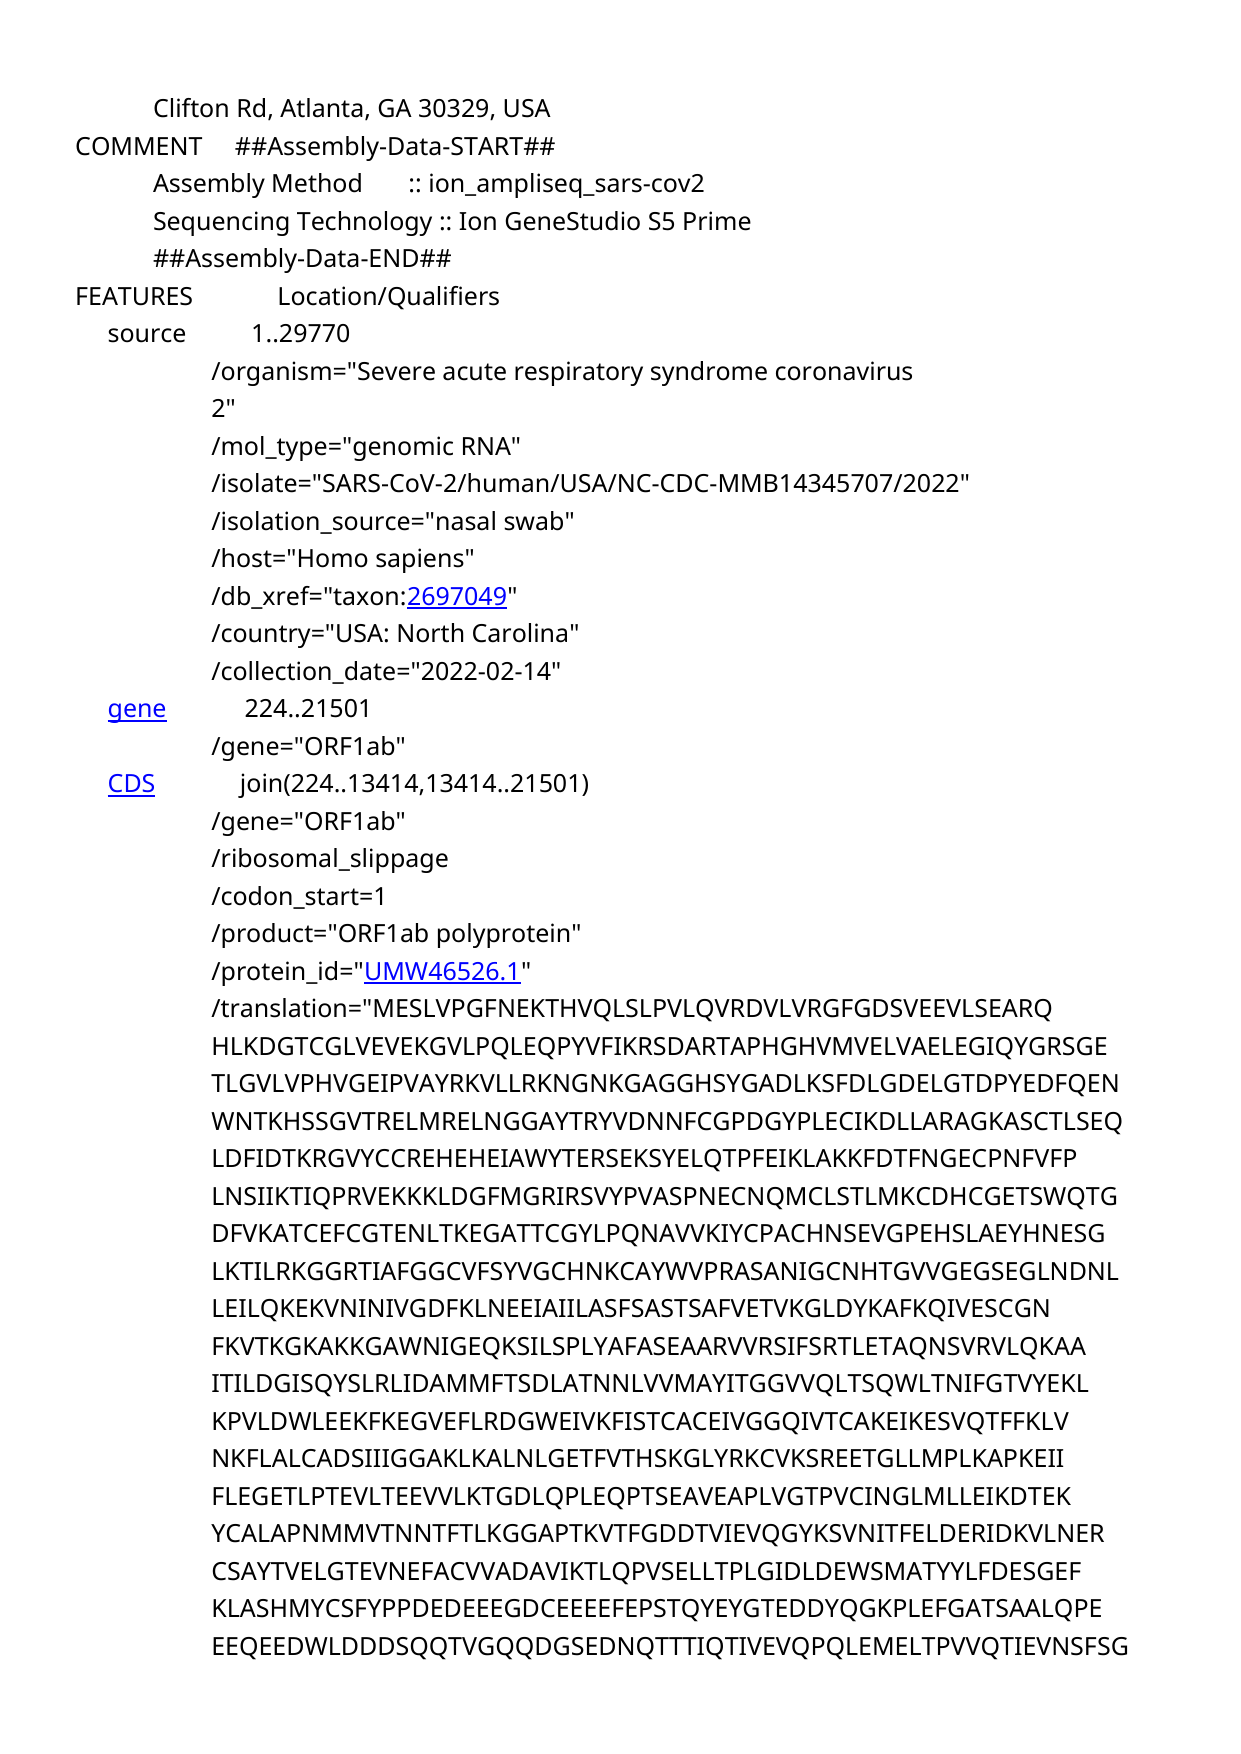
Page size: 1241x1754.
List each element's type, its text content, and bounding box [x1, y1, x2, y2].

text Sequencing Technology :: Ion GeneStudio S5 Prime [75, 202, 1165, 239]
text YCALAPNMMVTNNTFTLKGGAPTKVTFGDDTVIEVQGYKSVNITFELDERIDKVLNER [75, 1514, 1165, 1552]
text WNTKHSSGVTRELMRELNGGAYTRYVDNNFCGPDGYPLECIKDLLARAGKASCTLSEQ [75, 1102, 1165, 1139]
text /country="USA: North Carolina" [75, 614, 1165, 652]
text /protein_id="UMW46526.1" [75, 952, 1165, 989]
text /gene="ORF1ab" [75, 802, 1165, 839]
text /ribosomal_slippage [75, 839, 1165, 877]
text FLEGETLPTEVLTEEVVLKTGDLQPLEQPTSEAVEAPLVGTPVCINGLMLLEIKDTEK [75, 1477, 1165, 1514]
text /db_xref="taxon:2697049" [75, 577, 1165, 614]
text Clifton Rd, Atlanta, GA 30329, USA [75, 89, 1165, 127]
text DFVKATCEFCGTENLTKEGATTCGYLPQNAVVKIYCPACHNSEVGPEHSLAEYHNESG [75, 1214, 1165, 1252]
text KLASHMYCSFYPPDEDEEEGDCEEEEFEPSTQYEYGTEDDYQGKPLEFGATSAALQPE [75, 1589, 1165, 1627]
text /isolation_source="nasal swab" [75, 502, 1165, 539]
text LNSIIKTIQPRVEKKKLDGFMGRIRSVYPVASPNECNQMCLSTLMKCDHCGETSWQTG [75, 1177, 1165, 1214]
text HLKDGTCGLVEVEKGVLPQLEQPYVFIKRSDARTAPHGHVMVELVAELEGIQYGRSGE [75, 1027, 1165, 1064]
text COMMENT ##Assembly-Data-START## [75, 127, 1165, 164]
text /gene="ORF1ab" [75, 727, 1165, 764]
text ##Assembly-Data-END## [75, 239, 1165, 277]
text 2" [75, 389, 1165, 427]
text Assembly Method :: ion_ampliseq_sars-cov2 [75, 164, 1165, 202]
text /mol_type="genomic RNA" [75, 427, 1165, 464]
text EEQEEDWLDDDSQQTVGQQDGSEDNQTTTIQTIVEVQPQLEMELTPVVQTIEVNSFSG [75, 1627, 1165, 1664]
text FEATURES Location/Qualifiers [75, 277, 1165, 314]
text LKTILRKGGRTIAFGGCVFSYVGCHNKCAYWVPRASANIGCNHTGVVGEGSEGLNDNL [75, 1252, 1165, 1289]
text LEILQKEKVNINIVGDFKLNEEIAIILASFSASTSAFVETVKGLDYKAFKQIVESCGN [75, 1289, 1165, 1327]
text ITILDGISQYSLRLIDAMMFTSDLATNNLVVMAYITGGVVQLTSQWLTNIFGTVYEKL [75, 1364, 1165, 1402]
text KPVLDWLEEKFKEGVEFLRDGWEIVKFISTCACEIVGGQIVTCAKEIKESVQTFFKLV [75, 1402, 1165, 1439]
text /codon_start=1 [75, 877, 1165, 914]
text CSAYTVELGTEVNEFACVVADAVIKTLQPVSELLTPLGIDLDEWSMATYYLFDESGEF [75, 1552, 1165, 1589]
text /organism="Severe acute respiratory syndrome coronavirus [75, 352, 1165, 389]
text /product="ORF1ab polyprotein" [75, 914, 1165, 952]
text TLGVLVPHVGEIPVAYRKVLLRKNGNKGAGGHSYGADLKSFDLGDELGTDPYEDFQEN [75, 1064, 1165, 1102]
text source 1..29770 [75, 314, 1165, 352]
text /translation="MESLVPGFNEKTHVQLSLPVLQVRDVLVRGFGDSVEEVLSEARQ [75, 989, 1165, 1027]
text /collection_date="2022-02-14" [75, 652, 1165, 689]
text /host="Homo sapiens" [75, 539, 1165, 577]
text FKVTKGKAKKGAWNIGEQKSILSPLYAFASEAARVVRSIFSRTLETAQNSVRVLQKAA [75, 1327, 1165, 1364]
text LDFIDTKRGVYCCREHEHEIAWYTERSEKSYELQTPFEIKLAKKFDTFNGECPNFVFP [75, 1139, 1165, 1177]
text NKFLALCADSIIIGGAKLKALNLGETFVTHSKGLYRKCVKSREETGLLMPLKAPKEII [75, 1439, 1165, 1477]
text gene 224..21501 [75, 689, 1165, 727]
text /isolate="SARS-CoV-2/human/USA/NC-CDC-MMB14345707/2022" [75, 464, 1165, 502]
text CDS join(224..13414,13414..21501) [75, 764, 1165, 802]
